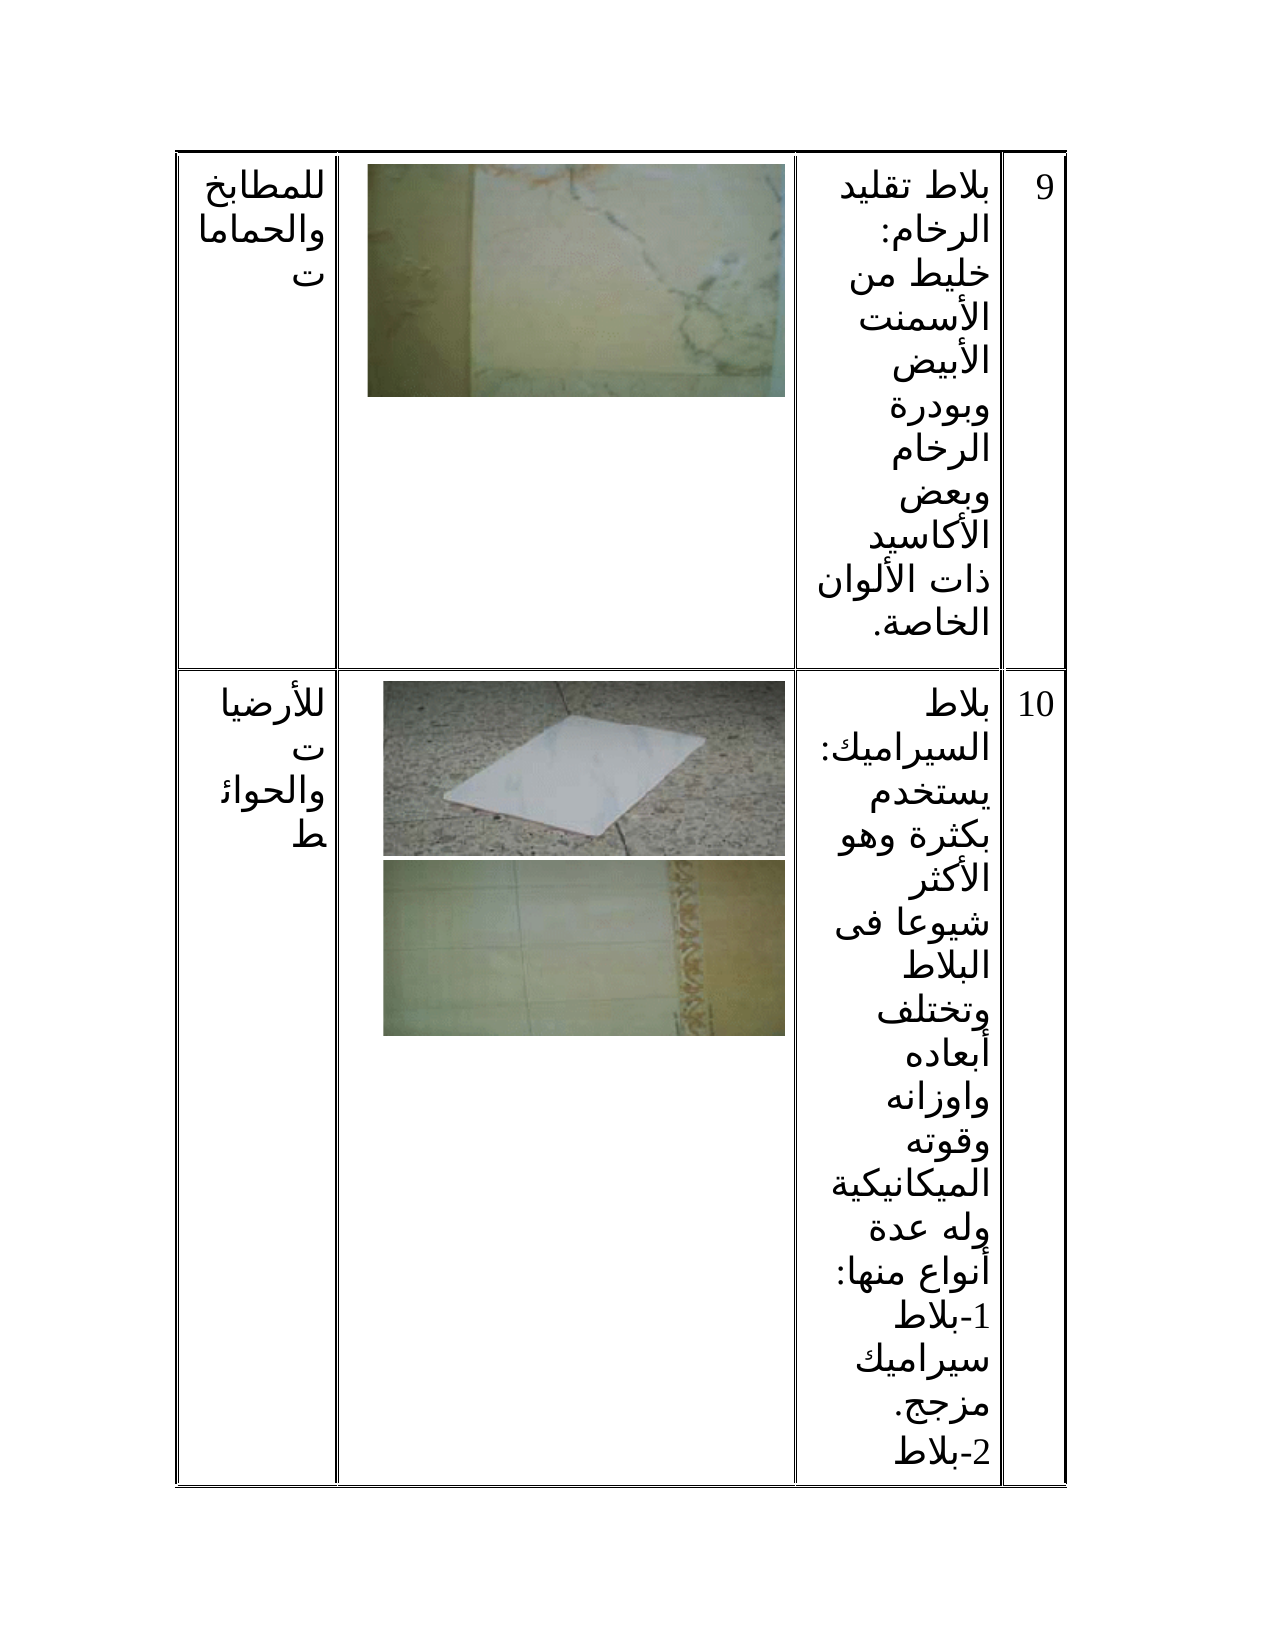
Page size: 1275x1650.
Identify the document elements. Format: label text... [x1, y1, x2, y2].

table_cell [337, 671, 796, 1484]
table_cell 9 [1004, 153, 1066, 668]
table_cell 10 [1002, 668, 1066, 1484]
picture [383, 681, 785, 856]
picture [383, 860, 785, 1036]
table_cell للأرضيات والحوائط [177, 671, 337, 1484]
picture [367, 164, 785, 397]
table_cell للمطابخ والحمامات [177, 153, 337, 668]
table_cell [796, 668, 1002, 1484]
table_cell [337, 153, 796, 668]
table_cell بلاط تقليد الرخام: خليط من الأسمنت الأبيض وبودرة الرخام وبعض الأكاسيد ذات الألوان الخاصة. [796, 153, 1000, 668]
